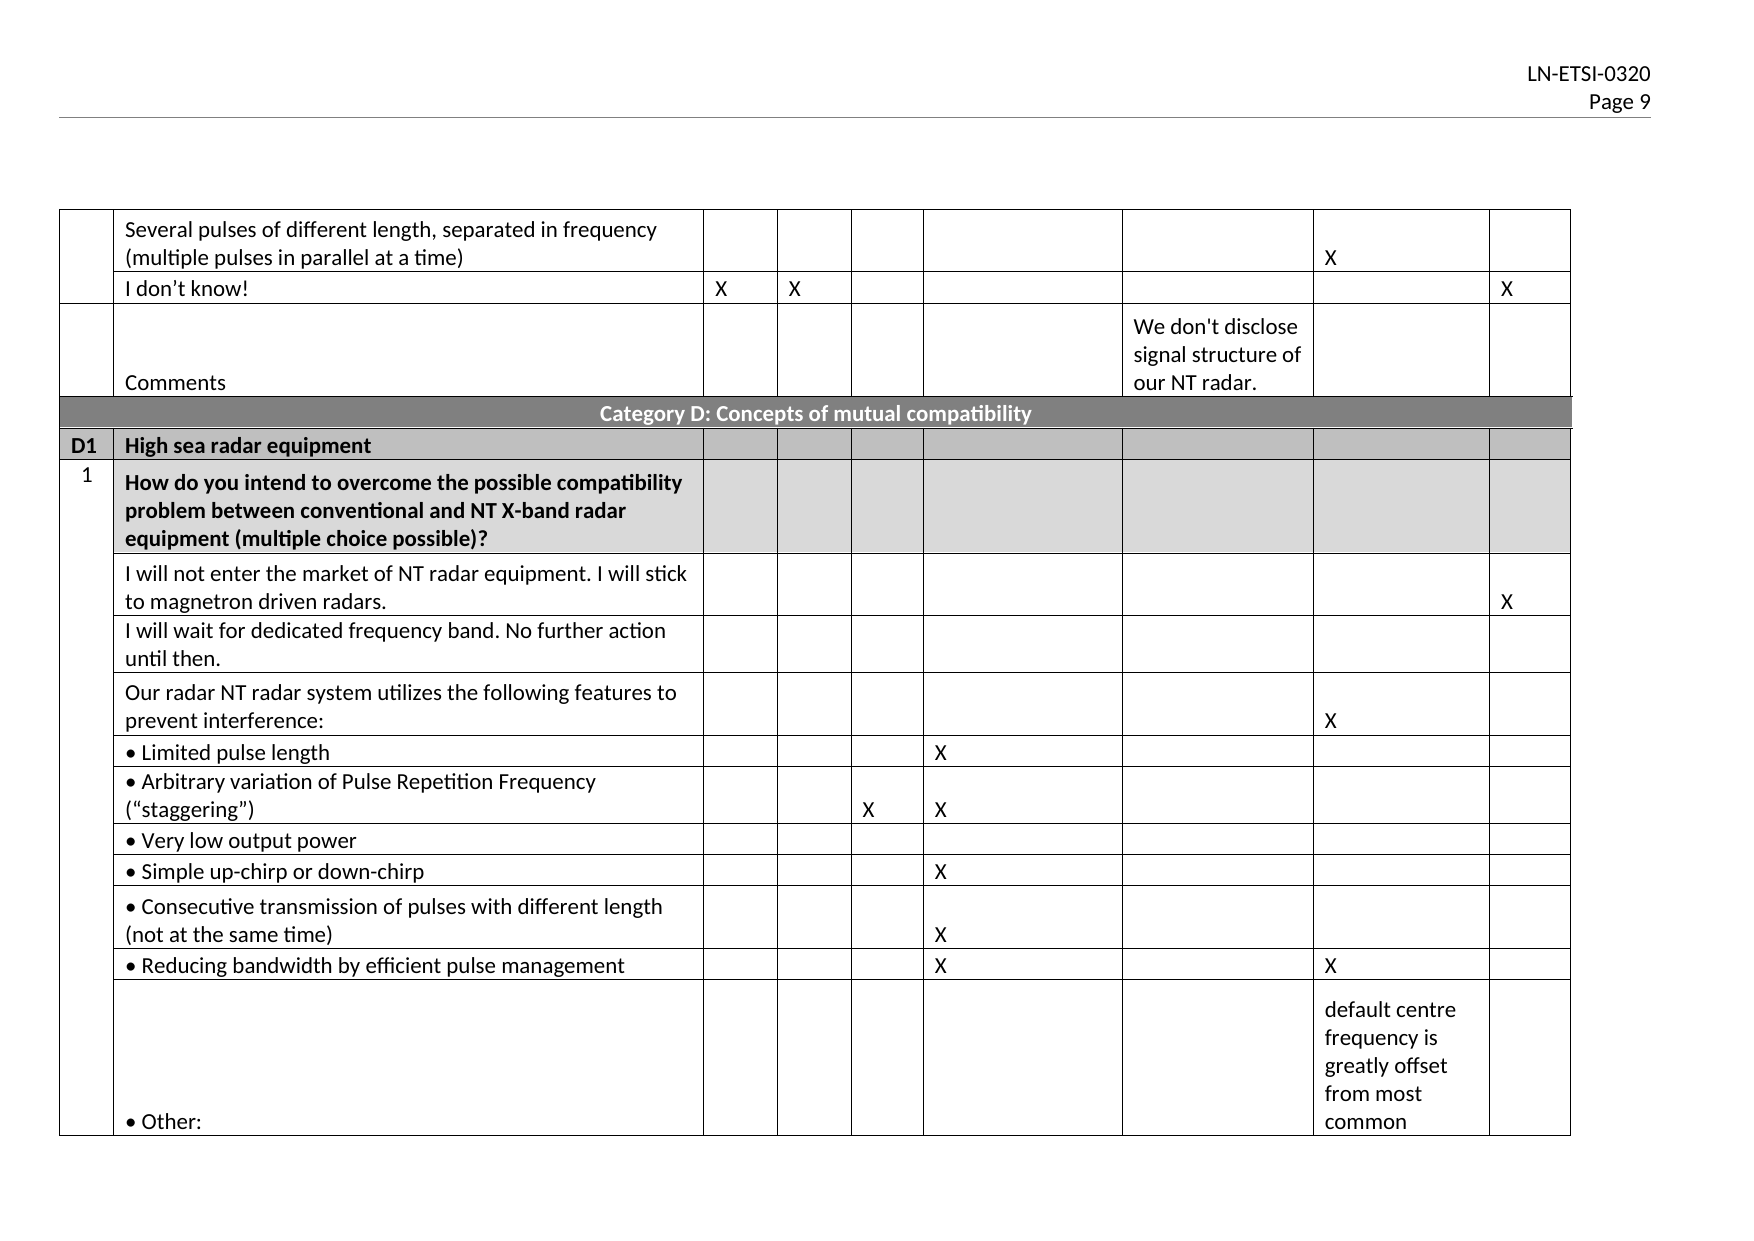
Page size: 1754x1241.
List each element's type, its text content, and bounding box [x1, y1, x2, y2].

table_cell Comments [114, 304, 703, 396]
table_cell [778, 886, 851, 948]
table_cell [778, 824, 851, 854]
table_cell [1490, 886, 1570, 948]
table_cell X [778, 272, 851, 302]
table_cell [1490, 855, 1570, 885]
table_cell [704, 736, 777, 766]
table_cell [1490, 980, 1570, 1135]
table_cell [704, 980, 777, 1135]
table_cell [1314, 272, 1489, 302]
table_cell [924, 980, 1122, 1135]
table_cell [778, 304, 851, 396]
table_cell [1314, 616, 1489, 672]
table_cell [778, 460, 851, 552]
table_cell [852, 554, 923, 615]
table_cell X [1490, 554, 1570, 615]
table_cell [852, 855, 923, 885]
table_cell X [924, 767, 1122, 823]
table_cell [704, 460, 777, 552]
table_cell [1123, 855, 1313, 885]
table_cell [924, 210, 1122, 271]
table_cell [1314, 886, 1489, 948]
table_cell [1123, 767, 1313, 823]
table_cell X [704, 272, 777, 302]
table_cell X [924, 886, 1122, 948]
table_cell [704, 554, 777, 615]
table_cell [1123, 272, 1313, 302]
table_cell [1314, 460, 1489, 552]
table_cell [1123, 460, 1313, 552]
table_cell [1123, 886, 1313, 948]
table_cell [778, 736, 851, 766]
table_cell [704, 304, 777, 396]
table_cell [704, 429, 777, 459]
table_cell [1490, 949, 1570, 979]
table_cell [1490, 429, 1570, 459]
table_cell [1123, 616, 1313, 672]
table_cell [924, 673, 1122, 734]
table_cell [1123, 949, 1313, 979]
table_cell [778, 616, 851, 672]
table_cell [60, 304, 113, 396]
table_cell [1490, 304, 1570, 396]
table_cell I will wait for dedicated frequency band. No further action until then. [114, 616, 703, 672]
table_cell [1314, 304, 1489, 396]
table_cell [778, 554, 851, 615]
table_cell [704, 855, 777, 885]
table_cell [1490, 460, 1570, 552]
table_cell Category D: Concepts of mutual compatibility [60, 397, 1572, 427]
table_cell [852, 304, 923, 396]
table_cell [704, 949, 777, 979]
table_cell 1 [60, 460, 113, 1135]
table_cell • Arbitrary variation of Pulse Repetition Frequency (“staggering”) [114, 767, 703, 823]
table_cell I don’t know! [114, 272, 703, 302]
table_cell [1490, 673, 1570, 734]
table_cell [1490, 616, 1570, 672]
table_cell [924, 554, 1122, 615]
table_cell [852, 980, 923, 1135]
table_cell [852, 460, 923, 552]
table_cell I will not enter the market of NT radar equipment. I will stick to magnetron driven radars. [114, 554, 703, 615]
table_cell [778, 767, 851, 823]
table_cell [852, 949, 923, 979]
table_cell [778, 210, 851, 271]
table_cell [778, 949, 851, 979]
table_cell Several pulses of different length, separated in frequency (multiple pulses in parallel at a time) [114, 210, 703, 271]
table_cell [852, 210, 923, 271]
table_cell [1123, 980, 1313, 1135]
table_cell [1314, 736, 1489, 766]
table_cell [1314, 855, 1489, 885]
table_cell [1490, 767, 1570, 823]
table_cell [924, 272, 1122, 302]
table_cell [924, 429, 1122, 459]
table_cell [1490, 210, 1570, 271]
table_cell [1123, 673, 1313, 734]
table_cell [778, 673, 851, 734]
table_cell [704, 767, 777, 823]
table_cell X [852, 767, 923, 823]
table_cell [924, 616, 1122, 672]
table_cell [704, 886, 777, 948]
table_cell [1123, 554, 1313, 615]
table_cell We don't disclose signal structure of our NT radar. [1123, 304, 1313, 396]
table_cell [1314, 824, 1489, 854]
table_cell [1314, 554, 1489, 615]
table_cell [704, 616, 777, 672]
table_cell [852, 673, 923, 734]
table_cell [924, 460, 1122, 552]
table_cell [1123, 824, 1313, 854]
table_cell • Reducing bandwidth by efficient pulse management [114, 949, 703, 979]
table_cell [924, 824, 1122, 854]
table_cell X [1314, 949, 1489, 979]
table_cell [778, 980, 851, 1135]
table_cell [852, 272, 923, 302]
table_cell [852, 616, 923, 672]
table_cell [1314, 429, 1489, 459]
table_cell • Simple up-chirp or down-chirp [114, 855, 703, 885]
table_cell [1490, 824, 1570, 854]
table_cell • Very low output power [114, 824, 703, 854]
table_cell • Limited pulse length [114, 736, 703, 766]
table_cell [852, 886, 923, 948]
table_cell [852, 824, 923, 854]
table_cell • Consecutive transmission of pulses with different length (not at the same time) [114, 886, 703, 948]
table_cell X [1490, 272, 1570, 302]
table_cell X [924, 855, 1122, 885]
table_cell How do you intend to overcome the possible compatibility problem between conventional and NT X-band radar equipment (multiple choice possible)? [114, 460, 703, 552]
table_cell Our radar NT radar system utilizes the following features to prevent interference: [114, 673, 703, 734]
table_cell [1123, 736, 1313, 766]
table_cell [1314, 767, 1489, 823]
table_cell [1123, 210, 1313, 271]
table_cell [1123, 429, 1313, 459]
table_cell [1314, 980, 1489, 1135]
table_cell [924, 304, 1122, 396]
table_cell High sea radar equipment [114, 429, 703, 459]
table_cell [778, 855, 851, 885]
table_cell [704, 824, 777, 854]
table_cell X [1314, 673, 1489, 734]
table_cell • Other: [114, 980, 703, 1135]
table_cell X [924, 736, 1122, 766]
table_cell D1 [60, 429, 113, 459]
table_cell X [924, 949, 1122, 979]
table_cell [1490, 736, 1570, 766]
table_cell [704, 210, 777, 271]
table_cell [778, 429, 851, 459]
table_cell X [1314, 210, 1489, 271]
table_cell [852, 429, 923, 459]
table_cell [852, 736, 923, 766]
table_cell [704, 673, 777, 734]
